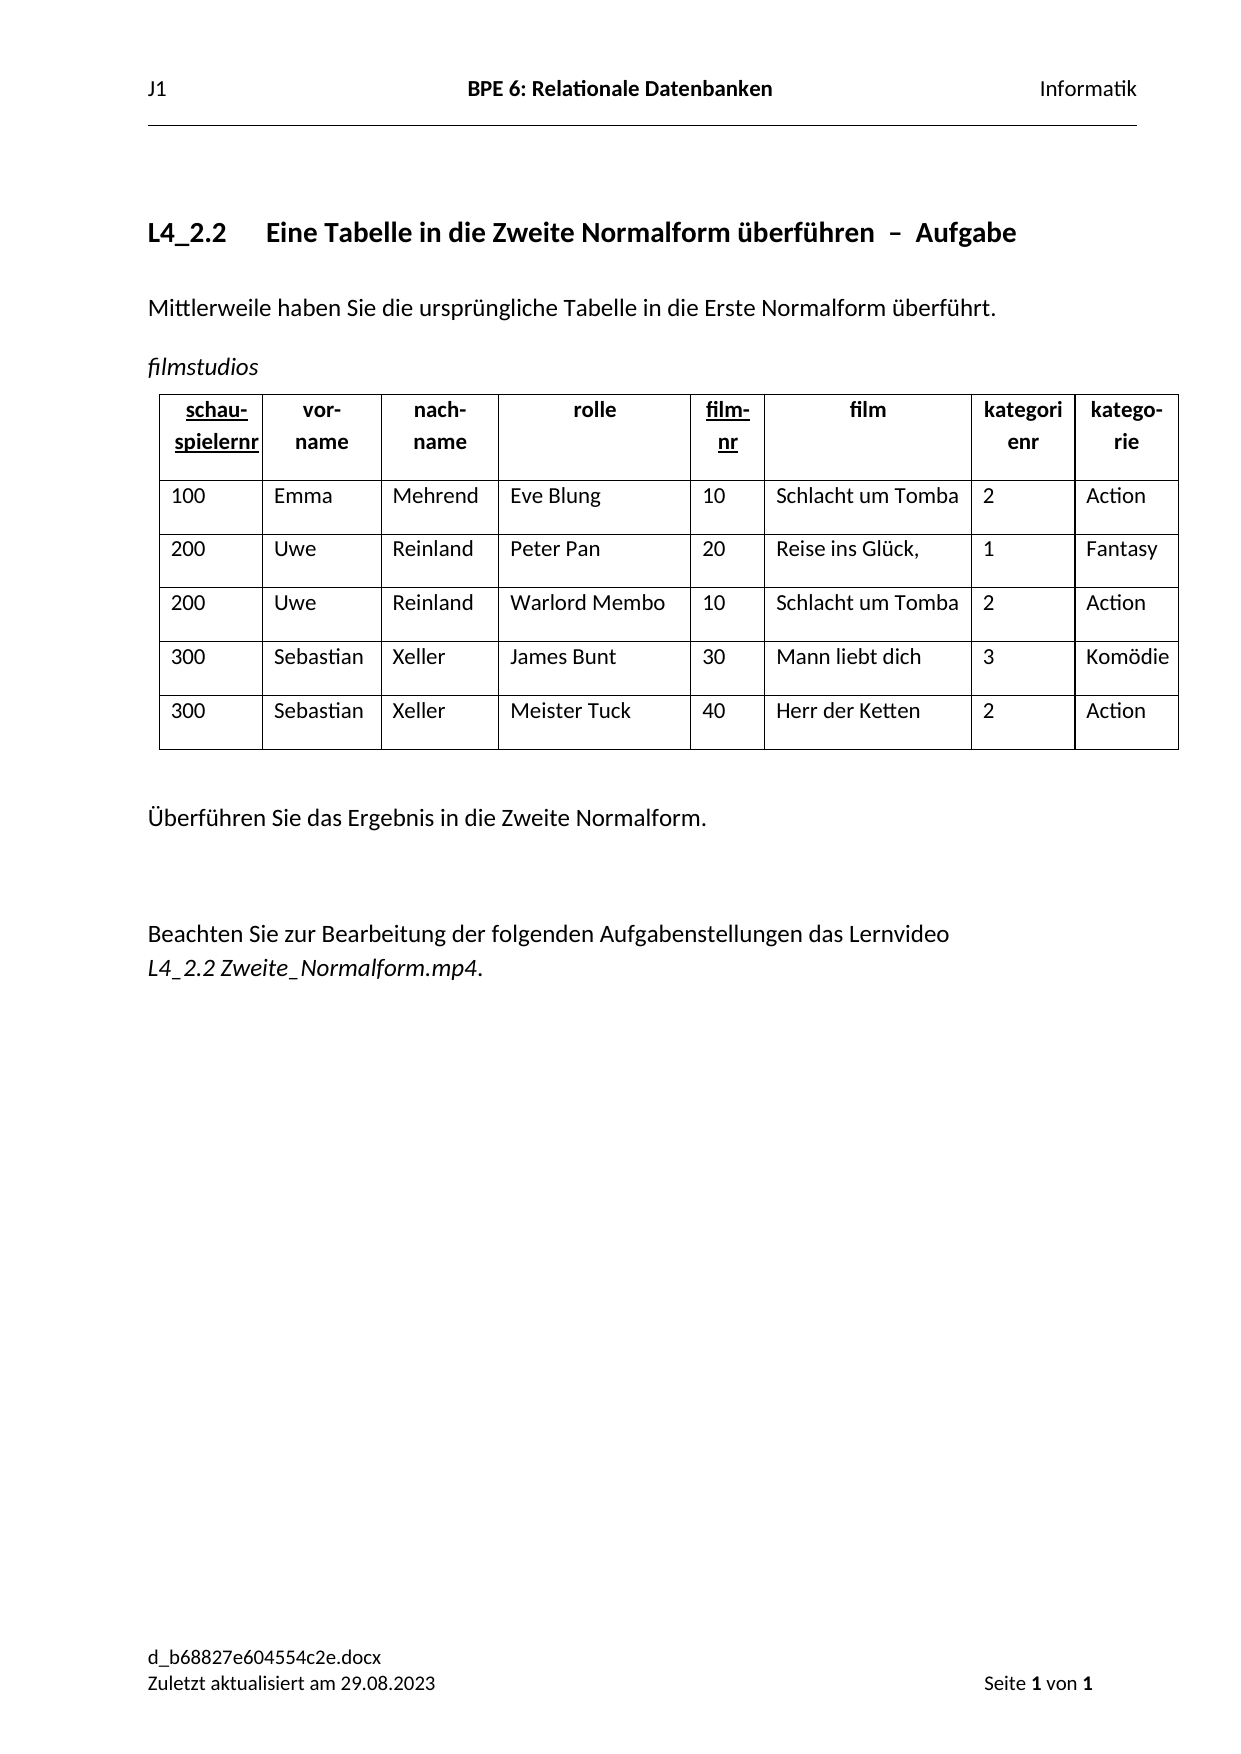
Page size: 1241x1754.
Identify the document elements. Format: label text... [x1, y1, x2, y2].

table_cell 3 [972, 642, 1074, 695]
table_header nach- name [382, 395, 498, 480]
table_cell Warlord Membo [499, 588, 690, 641]
table_header film-nr [691, 395, 764, 480]
table_cell Emma [263, 481, 381, 533]
table_cell Komödie [1076, 642, 1178, 695]
table_cell Action [1076, 588, 1178, 641]
table_cell 30 [691, 642, 764, 695]
text Beachten Sie zur Bearbeitung der folgenden Aufgabenstellungen das Lernvideo L4_2.2 Zweite_Normalform.mp4. [148, 918, 1093, 982]
table_cell Uwe [263, 588, 381, 641]
table_cell Eve Blung [499, 481, 690, 533]
table_cell Action [1076, 481, 1178, 533]
table_cell Mann liebt dich [765, 642, 971, 695]
table_cell 100 [160, 481, 262, 533]
text Überführen Sie das Ergebnis in die Zweite Normalform. [148, 803, 1093, 833]
table_cell James Bunt [499, 642, 690, 695]
table_cell 1 [972, 535, 1074, 587]
table_cell 200 [160, 588, 262, 641]
table_header schau- spielernr [160, 395, 262, 480]
table_cell 10 [691, 481, 764, 533]
table_header kategorienr [972, 395, 1074, 480]
text Mittlerweile haben Sie die ursprüngliche Tabelle in die Erste Normalform überführt. [148, 292, 1093, 351]
table_cell Peter Pan [499, 535, 690, 587]
table_cell 40 [691, 696, 764, 748]
table_cell 20 [691, 535, 764, 587]
table_header vor- name [263, 395, 381, 480]
table_cell 2 [972, 481, 1074, 533]
table_cell Action [1076, 696, 1178, 748]
table_cell 300 [160, 696, 262, 748]
table_cell Xeller [382, 642, 498, 695]
table_cell 2 [972, 588, 1074, 641]
table_header kategorie [1076, 395, 1178, 480]
table_cell 10 [691, 588, 764, 641]
table_cell Reise ins Glück, [765, 535, 971, 587]
table_cell Schlacht um Tomba [765, 588, 971, 641]
table_header film [765, 395, 971, 480]
table_header rolle [499, 395, 690, 480]
table_cell Mehrend [382, 481, 498, 533]
table_cell Reinland [382, 535, 498, 587]
table_cell Uwe [263, 535, 381, 587]
table_cell 2 [972, 696, 1074, 748]
table_cell Schlacht um Tomba [765, 481, 971, 533]
table_cell Sebastian [263, 642, 381, 695]
table_cell Xeller [382, 696, 498, 748]
text L4_2.2 Eine Tabelle in die Zweite Normalform überführen – Aufgabe [148, 214, 1093, 249]
table_cell 300 [160, 642, 262, 695]
table_cell Reinland [382, 588, 498, 641]
table_cell Sebastian [263, 696, 381, 748]
table_cell Fantasy [1076, 535, 1178, 587]
table_cell Herr der Ketten [765, 696, 971, 748]
table_cell 200 [160, 535, 262, 587]
text filmstudios [148, 351, 1093, 381]
table_cell Meister Tuck [499, 696, 690, 748]
